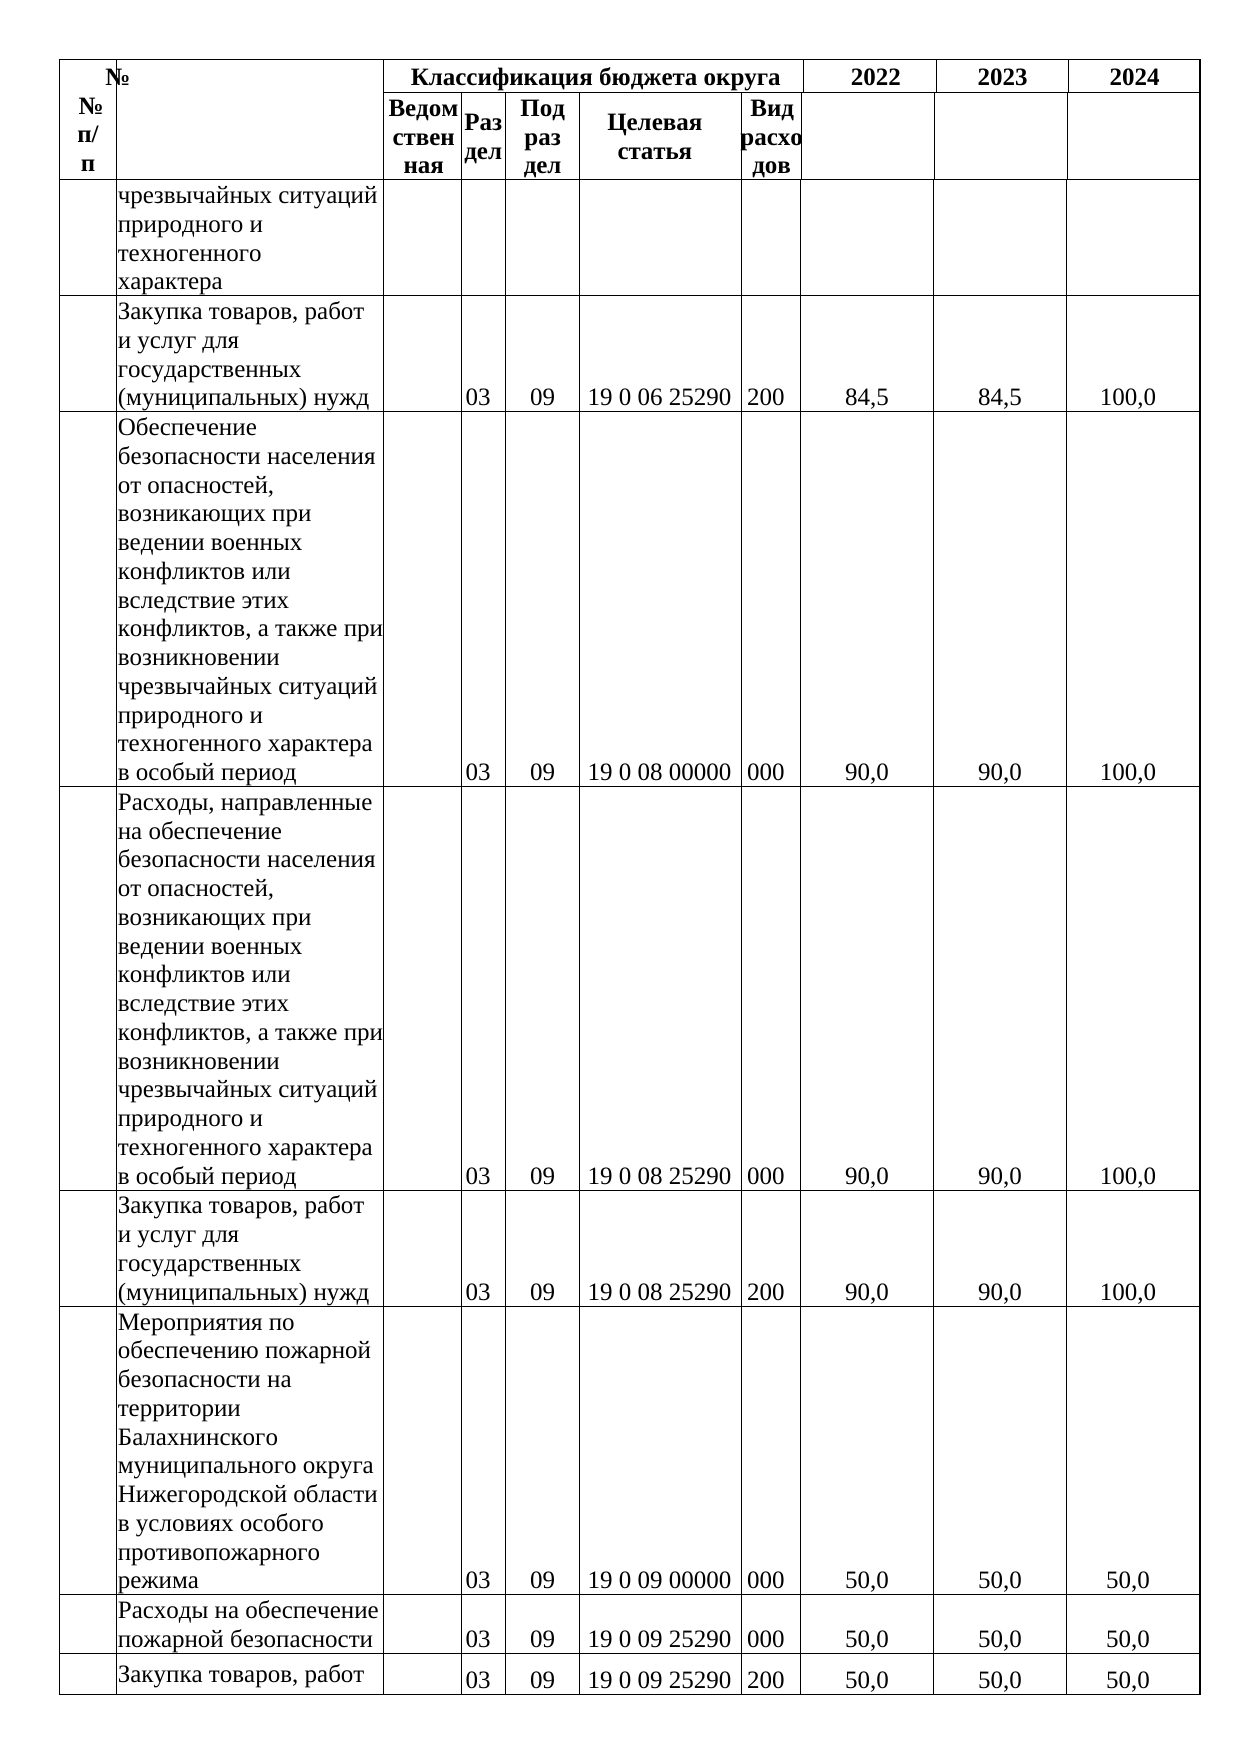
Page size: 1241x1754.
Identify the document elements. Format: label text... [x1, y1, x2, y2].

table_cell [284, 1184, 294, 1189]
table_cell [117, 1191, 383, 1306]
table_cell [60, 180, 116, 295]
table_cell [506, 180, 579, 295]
table_header [117, 60, 383, 179]
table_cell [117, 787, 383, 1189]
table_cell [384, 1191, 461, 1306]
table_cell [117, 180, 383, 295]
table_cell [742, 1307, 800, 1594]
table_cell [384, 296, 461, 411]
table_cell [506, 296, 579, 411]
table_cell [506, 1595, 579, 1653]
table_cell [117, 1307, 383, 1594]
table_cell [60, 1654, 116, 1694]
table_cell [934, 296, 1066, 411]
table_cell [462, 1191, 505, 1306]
table_header 2023 [937, 60, 1068, 92]
table_cell Ведом ствен ная [384, 93, 461, 179]
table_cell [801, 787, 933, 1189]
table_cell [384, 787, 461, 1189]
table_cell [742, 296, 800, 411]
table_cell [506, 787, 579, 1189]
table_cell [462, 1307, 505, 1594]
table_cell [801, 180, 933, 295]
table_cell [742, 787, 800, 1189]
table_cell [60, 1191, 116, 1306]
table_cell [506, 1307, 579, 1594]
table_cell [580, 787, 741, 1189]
table_cell Целевая статья [580, 93, 741, 179]
table_cell Под раз дел [506, 93, 579, 179]
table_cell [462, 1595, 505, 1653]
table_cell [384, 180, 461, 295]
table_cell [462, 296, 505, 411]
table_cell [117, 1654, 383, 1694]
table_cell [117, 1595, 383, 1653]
table_cell Вид расхо дов [742, 93, 801, 179]
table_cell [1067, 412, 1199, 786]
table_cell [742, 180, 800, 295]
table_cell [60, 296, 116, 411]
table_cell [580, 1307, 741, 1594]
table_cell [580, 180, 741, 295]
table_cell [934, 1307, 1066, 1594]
table_cell [935, 93, 1067, 179]
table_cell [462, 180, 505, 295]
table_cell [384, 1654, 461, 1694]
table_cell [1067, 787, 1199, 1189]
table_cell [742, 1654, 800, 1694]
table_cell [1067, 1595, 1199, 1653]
table_cell [1068, 93, 1199, 179]
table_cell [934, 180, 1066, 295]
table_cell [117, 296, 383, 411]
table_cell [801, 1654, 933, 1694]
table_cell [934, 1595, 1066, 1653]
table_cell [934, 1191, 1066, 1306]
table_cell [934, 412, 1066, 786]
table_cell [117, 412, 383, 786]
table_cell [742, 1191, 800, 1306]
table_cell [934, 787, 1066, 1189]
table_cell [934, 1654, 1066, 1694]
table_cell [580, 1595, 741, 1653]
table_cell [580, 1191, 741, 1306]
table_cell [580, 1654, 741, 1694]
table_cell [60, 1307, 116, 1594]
table_header 2024 [1069, 60, 1199, 92]
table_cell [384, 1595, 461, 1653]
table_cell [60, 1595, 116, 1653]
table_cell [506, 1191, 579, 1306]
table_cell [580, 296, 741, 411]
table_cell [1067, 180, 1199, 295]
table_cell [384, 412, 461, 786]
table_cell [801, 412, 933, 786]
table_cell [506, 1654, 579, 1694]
table_cell Раз дел [462, 93, 505, 179]
table_header 2022 [804, 60, 936, 92]
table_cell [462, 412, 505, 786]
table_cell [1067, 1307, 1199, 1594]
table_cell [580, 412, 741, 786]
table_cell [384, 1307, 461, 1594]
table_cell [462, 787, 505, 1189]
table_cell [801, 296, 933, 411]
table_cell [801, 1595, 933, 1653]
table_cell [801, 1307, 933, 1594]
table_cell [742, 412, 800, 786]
table_header № №п/п [60, 60, 116, 179]
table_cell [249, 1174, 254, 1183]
table_cell [802, 93, 934, 179]
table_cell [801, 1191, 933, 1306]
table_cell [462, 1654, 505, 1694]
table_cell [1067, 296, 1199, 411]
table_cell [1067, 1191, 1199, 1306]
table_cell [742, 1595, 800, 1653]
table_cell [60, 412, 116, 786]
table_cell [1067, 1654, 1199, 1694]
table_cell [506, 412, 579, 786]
table_header Классификация бюджета округа [384, 60, 803, 92]
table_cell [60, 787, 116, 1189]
